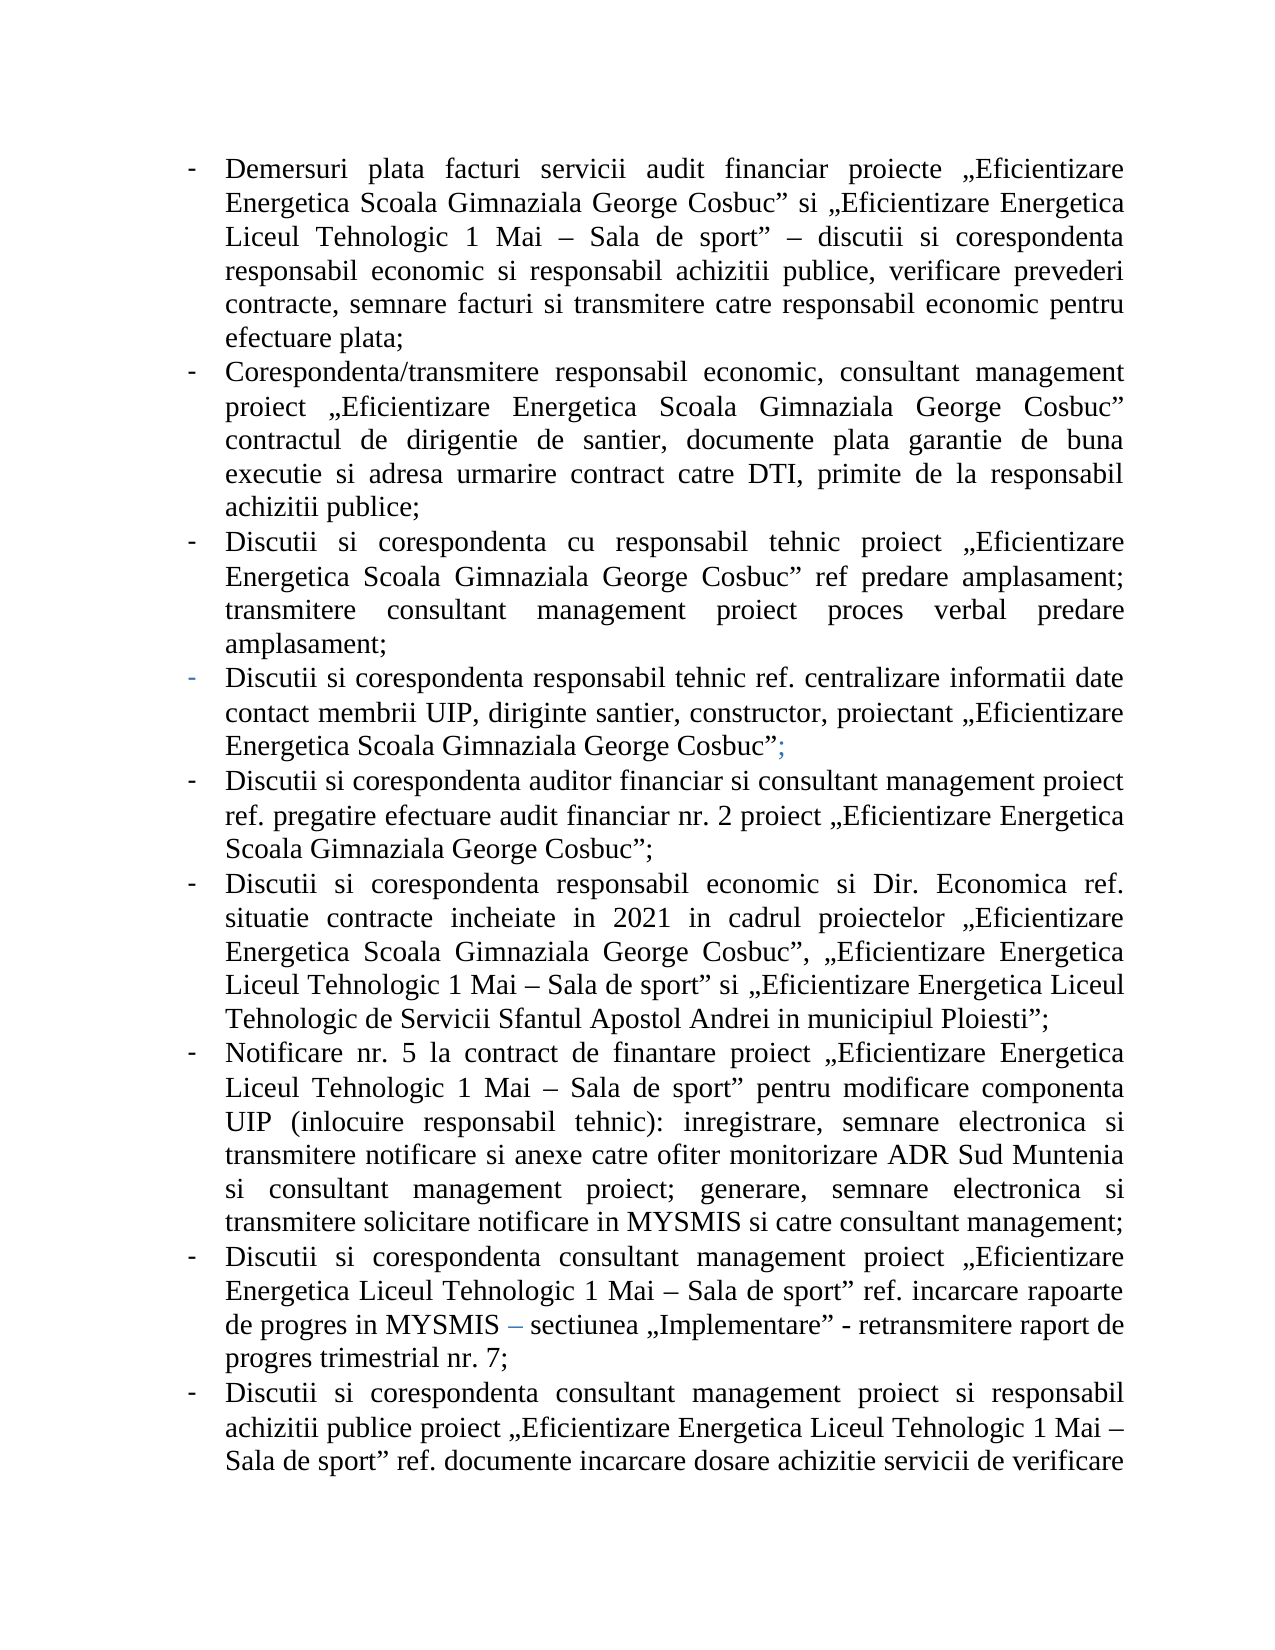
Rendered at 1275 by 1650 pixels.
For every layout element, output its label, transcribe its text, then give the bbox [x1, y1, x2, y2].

list Discutii si corespondenta consultant management proiect „Eficientizare Energetica Liceul Tehnologic 1 Mai – Sala de sport” ref. incarcare rapoarte de progres in MYSMIS – sectiunea „Implementare” - retransmitere raport de progres trimestrial nr. 7; [187, 1238, 1125, 1374]
list Corespondenta/transmitere responsabil economic, consultant management proiect „Eficientizare Energetica Scoala Gimnaziala George Cosbuc” contractul de dirigentie de santier, documente plata garantie de buna executie si adresa urmarire contract catre DTI, primite de la responsabil achizitii publice; [187, 353, 1125, 523]
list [187, 1374, 1125, 1477]
list Discutii si corespondenta auditor financiar si consultant management proiect ref. pregatire efectuare audit financiar nr. 2 proiect „Eficientizare Energetica Scoala Gimnaziala George Cosbuc”; [187, 762, 1125, 865]
list Notificare nr. 5 la contract de finantare proiect „Eficientizare Energetica Liceul Tehnologic 1 Mai – Sala de sport” pentru modificare componenta UIP (inlocuire responsabil tehnic): inregistrare, semnare electronica si transmitere notificare si anexe catre ofiter monitorizare ADR Sud Muntenia si consultant management proiect; generare, semnare electronica si transmitere solicitare notificare in MYSMIS si catre consultant management; [187, 1034, 1125, 1238]
list Discutii si corespondenta responsabil tehnic ref. centralizare informatii date contact membrii UIP, diriginte santier, constructor, proiectant „Eficientizare Energetica Scoala Gimnaziala George Cosbuc”; [187, 659, 1125, 762]
list Demersuri plata facturi servicii audit financiar proiecte „Eficientizare Energetica Scoala Gimnaziala George Cosbuc” si „Eficientizare Energetica Liceul Tehnologic 1 Mai – Sala de sport” – discutii si corespondenta responsabil economic si responsabil achizitii publice, verificare prevederi contracte, semnare facturi si transmitere catre responsabil economic pentru efectuare plata; [187, 150, 1125, 353]
list Discutii si corespondenta cu responsabil tehnic proiect „Eficientizare Energetica Scoala Gimnaziala George Cosbuc” ref predare amplasament; transmitere consultant management proiect proces verbal predare amplasament; [187, 523, 1125, 659]
list Discutii si corespondenta responsabil economic si Dir. Economica ref. situatie contracte incheiate in 2021 in cadrul proiectelor „Eficientizare Energetica Scoala Gimnaziala George Cosbuc”, „Eficientizare Energetica Liceul Tehnologic 1 Mai – Sala de sport” si „Eficientizare Energetica Liceul Tehnologic de Servicii Sfantul Apostol Andrei in municipiul Ploiesti”; [187, 865, 1125, 1034]
